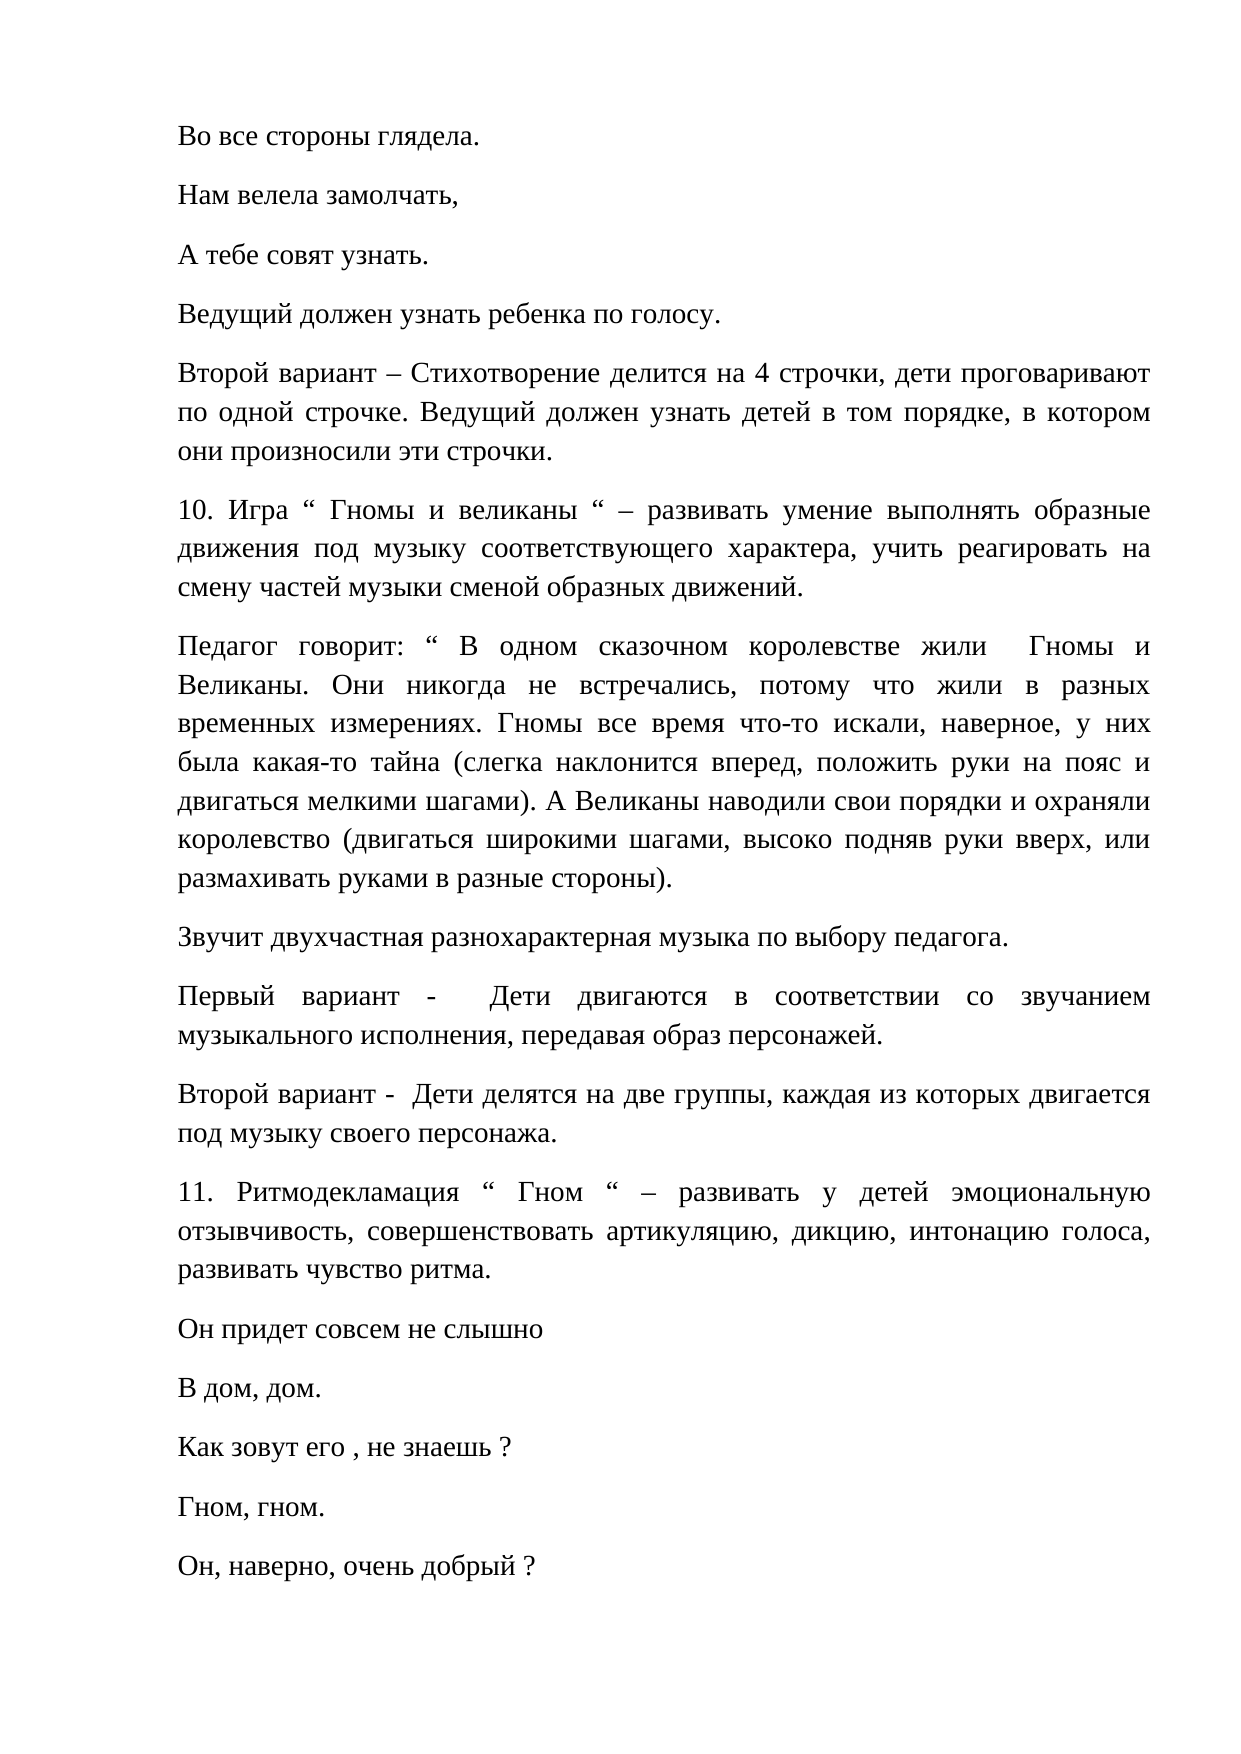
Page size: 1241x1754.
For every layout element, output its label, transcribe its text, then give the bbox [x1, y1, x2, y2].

text А тебе совят узнать. [177, 237, 1152, 270]
text Второй вариант – Стихотворение делится на 4 строчки, дети проговаривают по одной строчке. Ведущий должен узнать детей в том порядке, в котором они произносили эти строчки. [177, 356, 1152, 466]
text Педагог говорит: “ В одном сказочном королевстве жили Гномы и Великаны. Они никогда не встречались, потому что жили в разных временных измерениях. Гномы все время что-то искали, наверное, у них была какая-то тайна (слегка наклонится вперед, положить руки на пояс и двигаться мелкими шагами). А Великаны наводили свои порядки и охраняли королевство (двигаться широкими шагами, высоко подняв руки вверх, или размахивать руками в разные стороны). [177, 628, 1152, 893]
text 10. Игра “ Гномы и великаны “ – развивать умение выполнять образные движения под музыку соответствующего характера, учить реагировать на смену частей музыки сменой образных движений. [177, 492, 1152, 603]
text Первый вариант - Дети двигаются в соответствии со звучанием музыкального исполнения, передавая образ персонажей. [177, 978, 1152, 1051]
text Гном, гном. [177, 1489, 1152, 1522]
text 11. Ритмодекламация “ Гном “ – развивать у детей эмоциональную отзывчивость, совершенствовать артикуляцию, дикцию, интонацию голоса, развивать чувство ритма. [177, 1174, 1152, 1285]
text Во все стороны глядела. [177, 118, 1152, 152]
text Ведущий должен узнать ребенка по голосу. [177, 296, 1152, 330]
text В дом, дом. [177, 1370, 1152, 1404]
text Как зовут его , не знаешь ? [177, 1429, 1152, 1463]
text Он, наверно, очень добрый ? [177, 1548, 1152, 1582]
text Он придет совсем не слышно [177, 1311, 1152, 1344]
text Второй вариант - Дети делятся на две группы, каждая из которых двигается под музыку своего персонажа. [177, 1076, 1152, 1148]
text Нам велела замолчать, [177, 177, 1152, 211]
text Звучит двухчастная разнохарактерная музыка по выбору педагога. [177, 919, 1152, 953]
